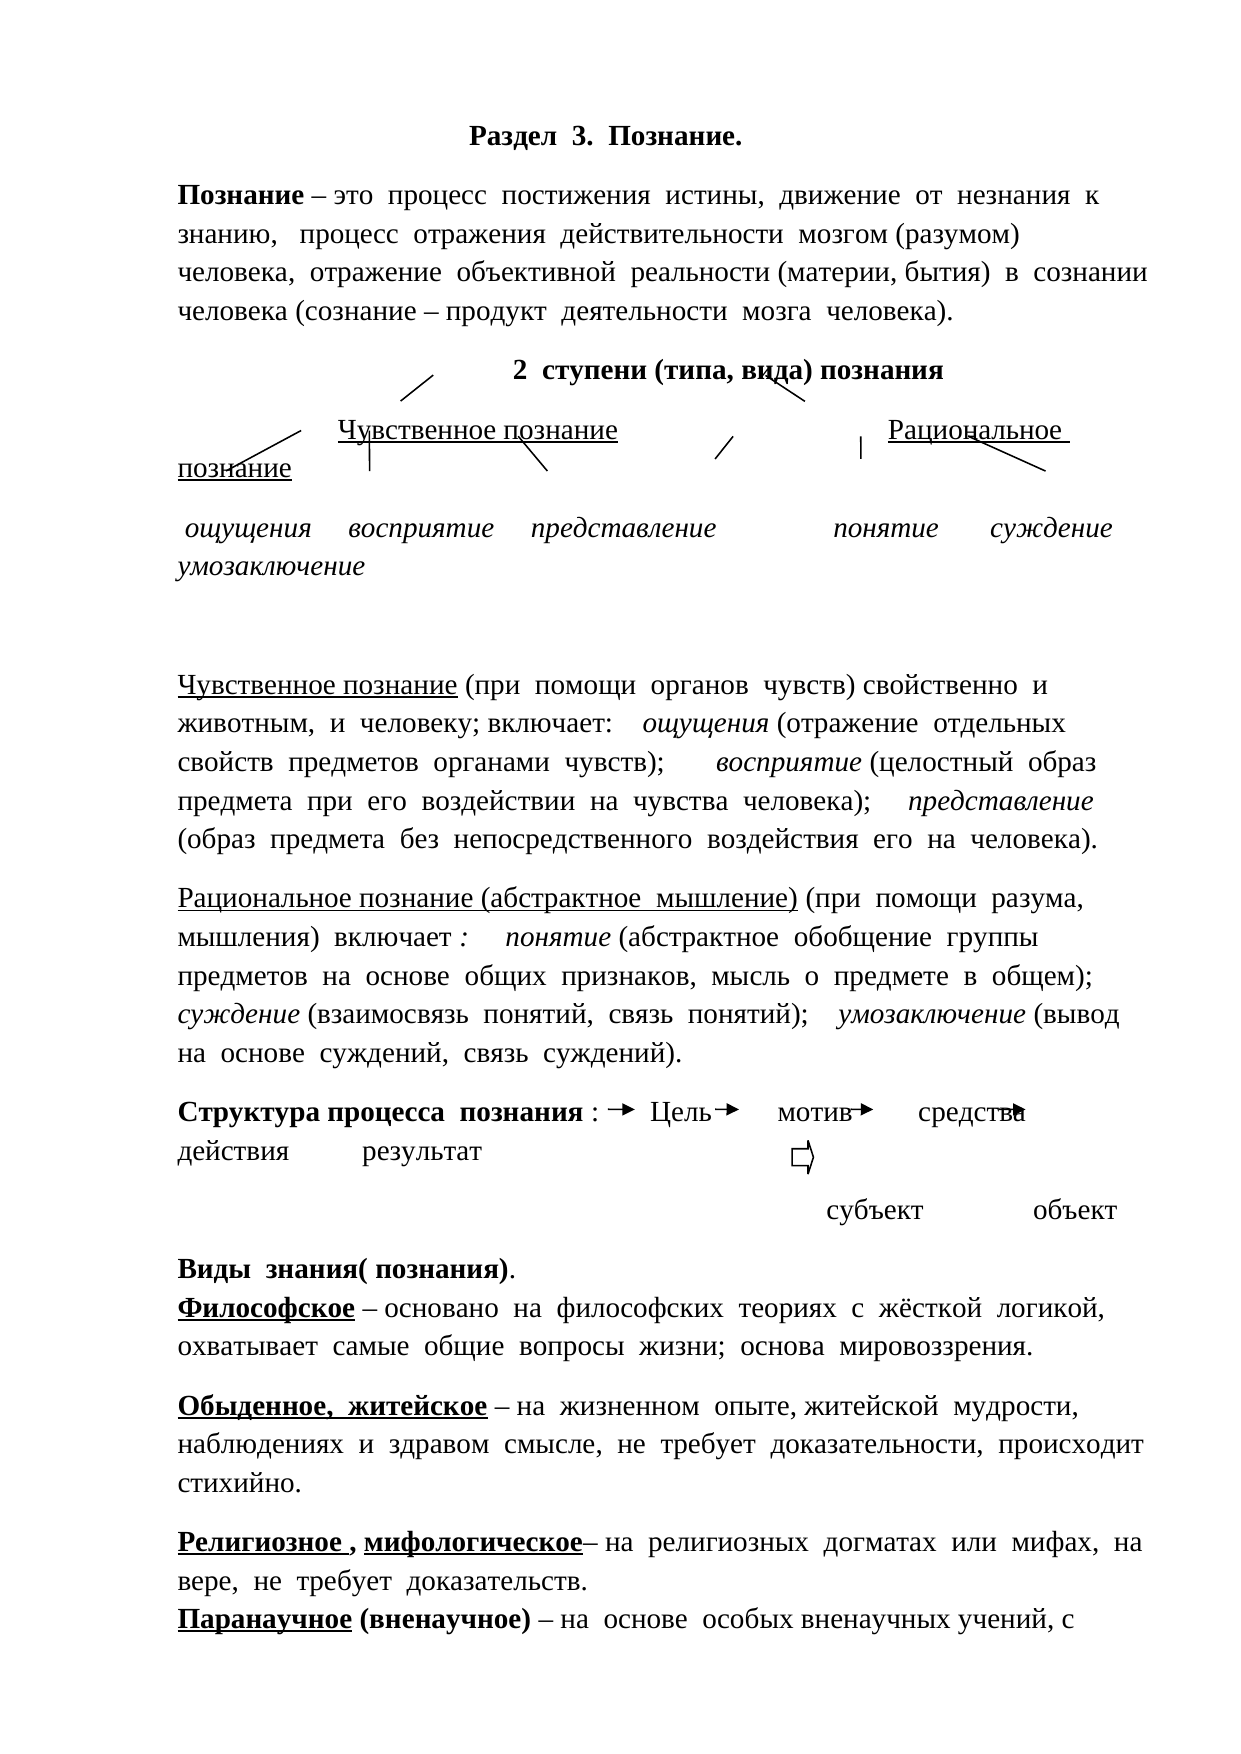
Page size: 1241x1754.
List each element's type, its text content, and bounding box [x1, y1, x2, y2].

text Структура процесса познания : Цель мотив средства действия результат [177, 1094, 1152, 1166]
text Чувственное познание (при помощи органов чувств) свойственно и животным, и человеку; включает: ощущения (отражение отдельных свойств предметов органами чувств); восприятие (целостный образ предмета при его воздействии на чувства человека); представление (образ предмета без непосредственного воздействия его на человека). [177, 667, 1152, 855]
text субъект объект [177, 1192, 1152, 1226]
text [177, 1524, 1152, 1635]
text Чувственное познание Рациональное познание [177, 412, 1152, 484]
text Познание – это процесс постижения истины, движение от незнания к знанию, процесс отражения действительности мозгом (разумом) человека, отражение объективной реальности (материи, бытия) в сознании человека (сознание – продукт деятельности мозга человека). [177, 177, 1152, 327]
text Виды знания( познания). Философское – основано на философских теориях с жёсткой логикой, охватывает самые общие вопросы жизни; основа мировоззрения. [177, 1251, 1152, 1362]
text Раздел 3. Познание. [177, 118, 1152, 152]
text Рациональное познание (абстрактное мышление) (при помощи разума, мышления) включает : понятие (абстрактное обобщение группы предметов на основе общих признаков, мысль о предмете в общем); суждение (взаимосвязь понятий, связь понятий); умозаключение (вывод на основе суждений, связь суждений). [177, 881, 1152, 1068]
text 2 ступени (типа, вида) познания [177, 352, 1152, 386]
text Обыденное, житейское – на жизненном опыте, житейской мудрости, наблюдениях и здравом смысле, не требует доказательности, происходит стихийно. [177, 1388, 1152, 1498]
text ощущения восприятие представление понятие суждение умозаключение [177, 510, 1152, 582]
